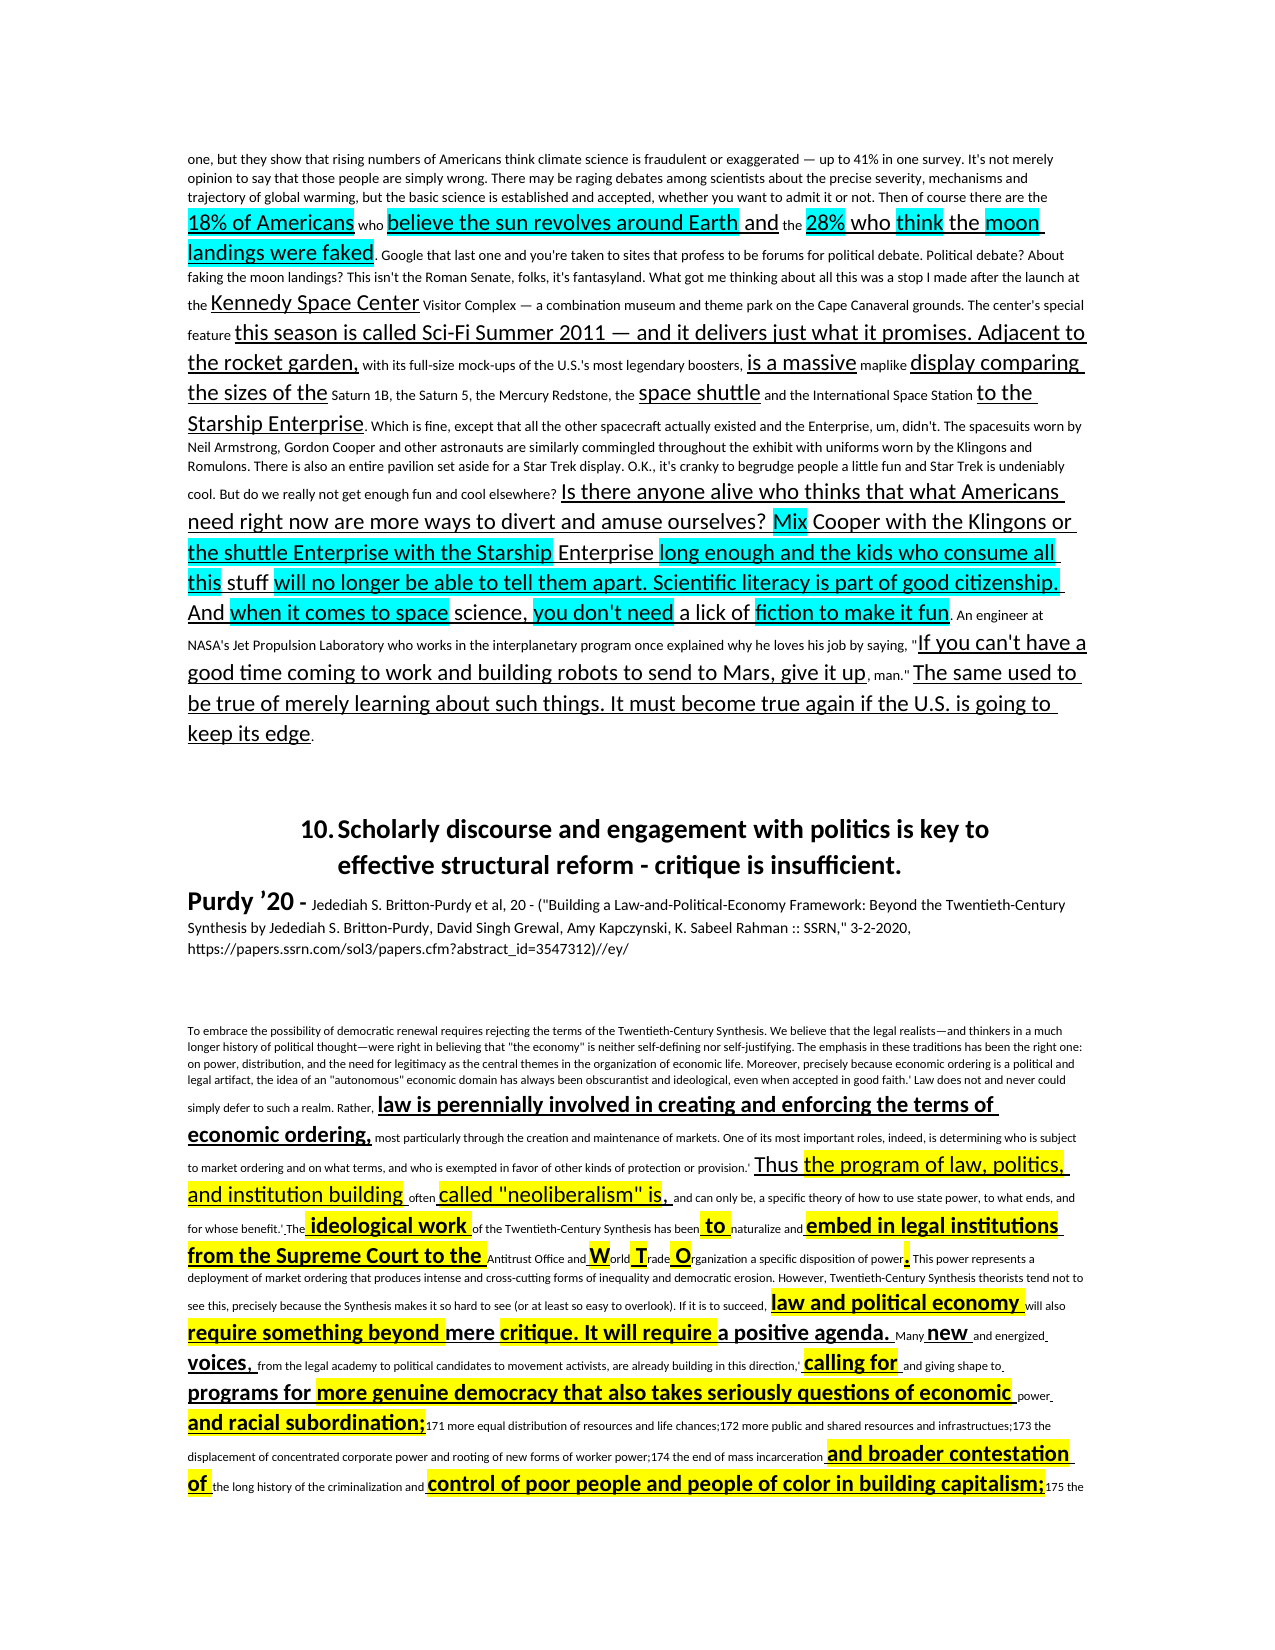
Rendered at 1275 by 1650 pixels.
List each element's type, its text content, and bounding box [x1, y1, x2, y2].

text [187, 1023, 1087, 1497]
subtitle Scholarly discourse and engagement with politics is key to effective structural reform - critique is insufficient. [300, 813, 1087, 881]
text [187, 150, 1087, 747]
text Purdy ’20 - Jedediah S. Britton-Purdy et al, 20 - ("Building a Law-and-Political-Economy Framework: Beyond the Twentieth-Century Synthesis by Jedediah S. Britton-Purdy, David Singh Grewal, Amy Kapczynski, K. Sabeel Rahman :: SSRN," 3-2-2020, https://papers.ssrn.com/sol3/papers.cfm?abstract_id=3547312)//ey/ [187, 884, 1087, 958]
